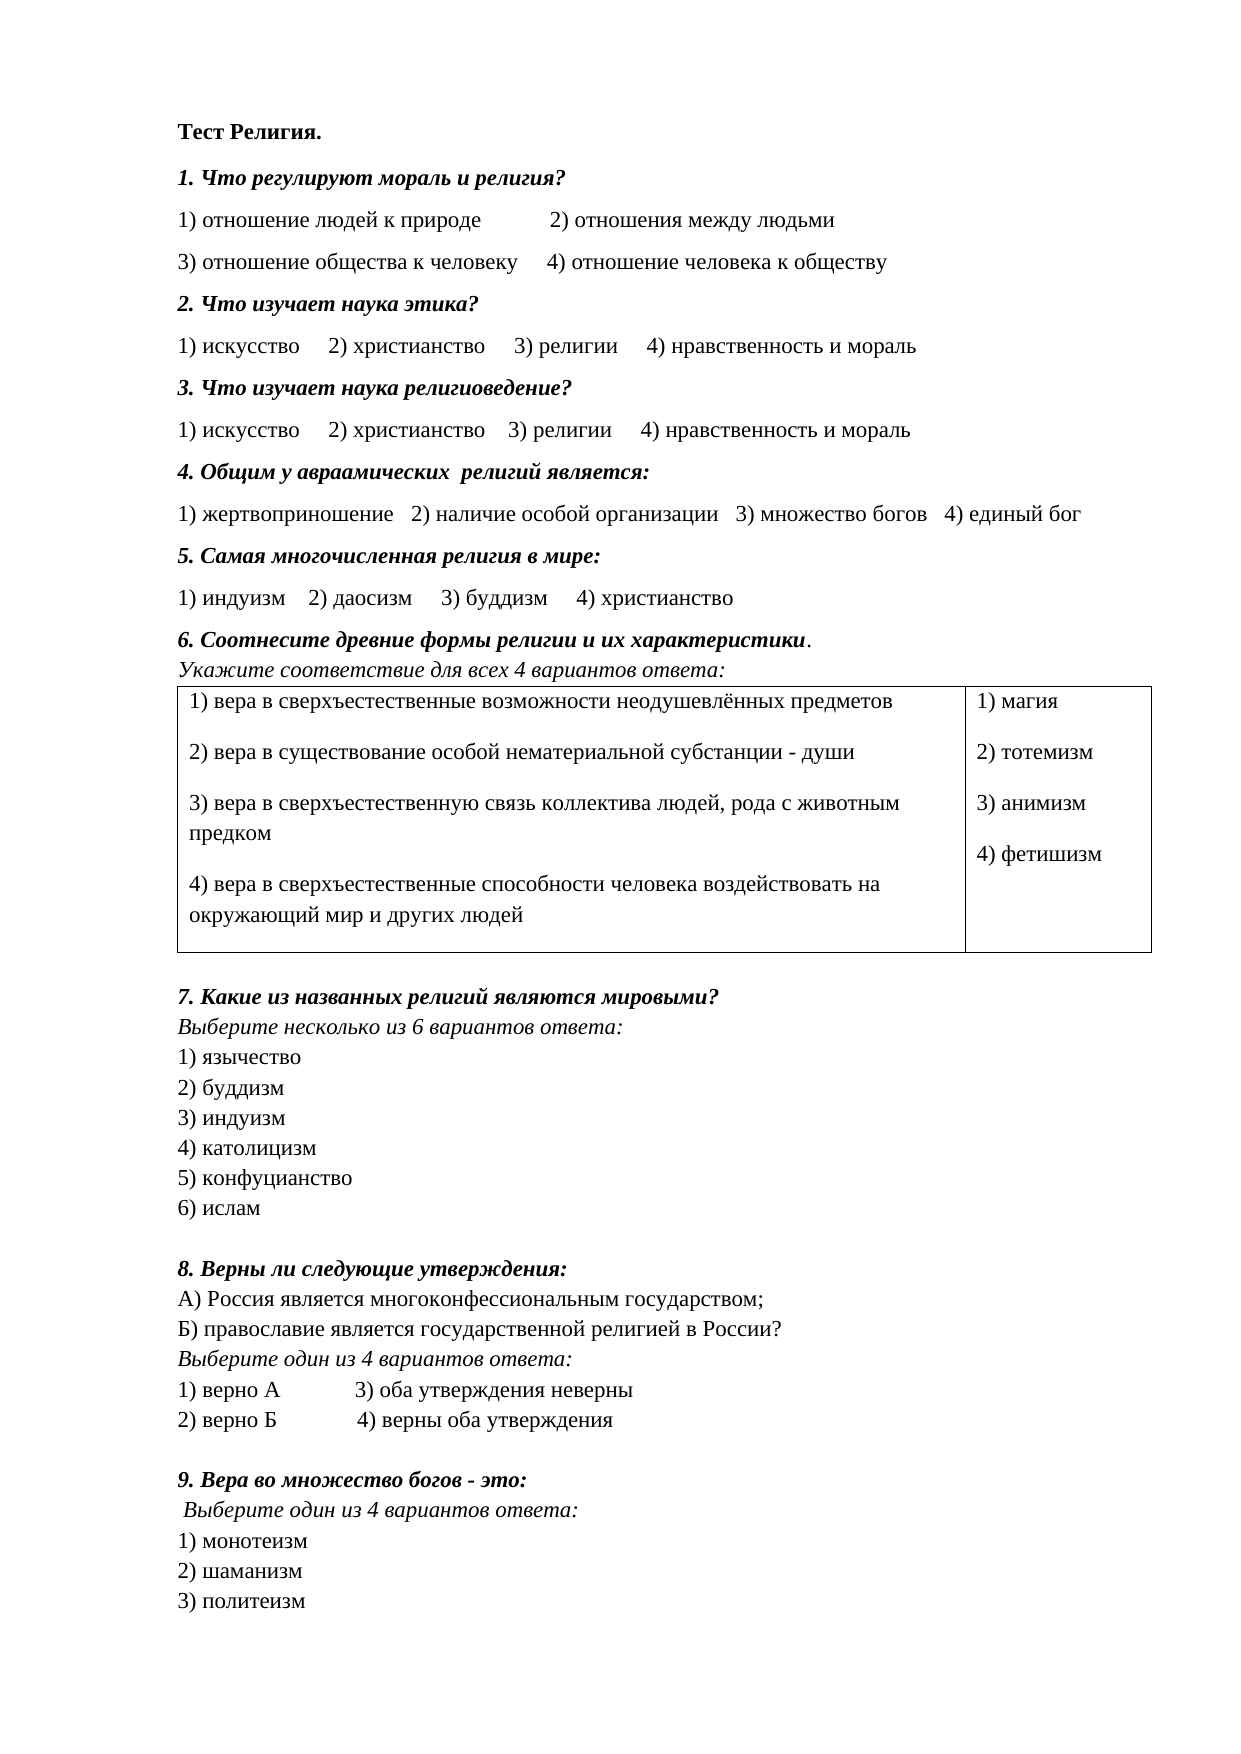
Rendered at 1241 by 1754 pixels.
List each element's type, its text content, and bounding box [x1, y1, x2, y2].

text 3. Что изучает наука религиоведение? [177, 374, 1152, 400]
text 1. Что регулируют мораль и религия? [177, 164, 1152, 190]
text А) Россия является многоконфессиональным государством; [177, 1285, 1152, 1311]
text 5. Самая многочисленная религия в мире: [177, 542, 1152, 568]
text Тест Религия. [177, 118, 1152, 144]
text 8. Верны ли следующие утверждения: [177, 1255, 1152, 1281]
text 7. Какие из названных религий являются мировыми? [177, 983, 1152, 1009]
text 6) ислам [177, 1194, 1152, 1221]
text 3) отношение общества к человеку 4) отношение человека к обществу [177, 248, 1152, 274]
text 4) католицизм [177, 1134, 1152, 1160]
text Выберите несколько из 6 вариантов ответа: [177, 1013, 1152, 1039]
text 2) шаманизм [177, 1557, 1152, 1583]
text Выберите один из 4 вариантов ответа: [177, 1346, 1152, 1372]
text 2. Что изучает наука этика? [177, 290, 1152, 316]
text 1) жертвоприношение 2) наличие особой организации 3) множество богов 4) единый бог [177, 500, 1152, 526]
text 1) искусство 2) христианство 3) религии 4) нравственность и мораль [177, 332, 1152, 358]
table_header 1) вера в сверхъестественные возможности неодушевлённых предметов 2) вера в существование особой нематериальной субстанции - души 3) вера в сверхъестественную связь коллектива людей, рода с животным предком 4) вера в сверхъестественные способности человека воздействовать на окружающий мир и других людей [178, 687, 965, 952]
text Укажите соответствие для всех 4 вариантов ответа: [177, 656, 1152, 682]
text 3) индуизм [177, 1104, 1152, 1130]
text 3) политеизм [177, 1587, 1152, 1613]
text Выберите один из 4 вариантов ответа: [177, 1497, 1152, 1523]
text 1) искусство 2) христианство 3) религии 4) нравственность и мораль [177, 416, 1152, 442]
text 4. Общим у авраамических религий является: [177, 458, 1152, 484]
text 1) язычество [177, 1043, 1152, 1070]
text 2) буддизм [177, 1074, 1152, 1100]
text 1) верно А 3) оба утверждения неверны [177, 1376, 1152, 1402]
table_header 1) магия 2) тотемизм 3) анимизм 4) фетишизм [966, 687, 1151, 952]
text 6. Соотнесите древние формы религии и их характеристики. [177, 626, 1152, 652]
text Б) православие является государственной религией в России? [177, 1315, 1152, 1342]
text 5) конфуцианство [177, 1164, 1152, 1191]
text 1) отношение людей к природе 2) отношения между людьми [177, 206, 1152, 232]
text 1) индуизм 2) даосизм 3) буддизм 4) христианство [177, 584, 1152, 610]
text 9. Вера во множество богов - это: [177, 1466, 1152, 1493]
text 1) монотеизм [177, 1527, 1152, 1553]
text 2) верно Б 4) верны оба утверждения [177, 1406, 1152, 1432]
